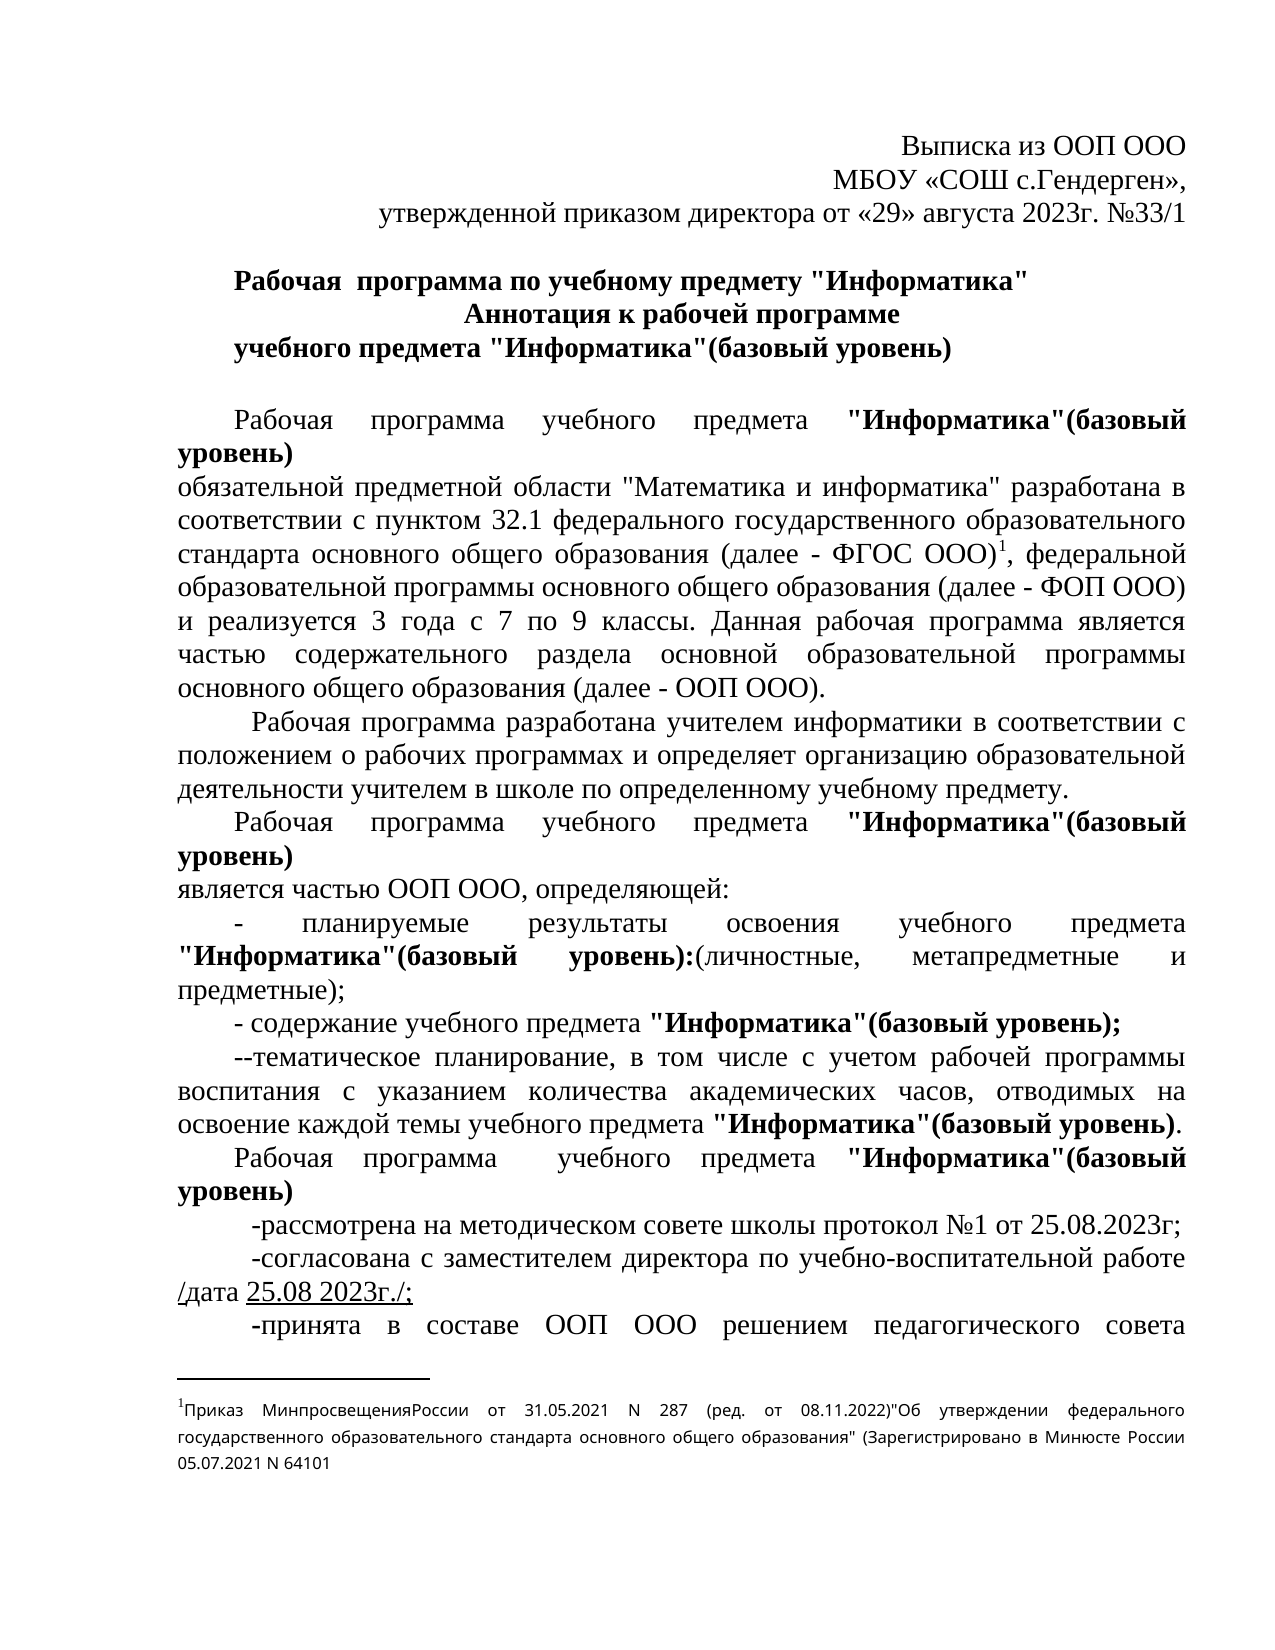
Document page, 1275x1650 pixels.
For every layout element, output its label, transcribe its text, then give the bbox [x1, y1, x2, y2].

text обязательной предметной области "Математика и информатика" разработана в соответствии с пунктом 32.1 федерального государственного образовательного стандарта основного общего образования (далее - ФГОС ООО), федеральной образовательной программы основного общего образования (далее - ФОП ООО) и реализуется 3 года с 7 по 9 классы. Данная рабочая программа является частью содержательного раздела основной образовательной программы основного общего образования (далее - ООП ООО). [177, 469, 1186, 704]
text учебного предмета "Информатика"(базовый уровень) [177, 330, 1186, 363]
text -согласована с заместителем директора по учебно-воспитательной работе /дата 25.08 2023г./; [177, 1240, 1186, 1307]
text Рабочая программа по учебному предмету "Информатика" [177, 263, 1186, 296]
text является частью ООП ООО, определяющей: [177, 871, 1186, 905]
text Рабочая программа учебного предмета "Информатика"(базовый уровень) [177, 402, 1186, 469]
text Рабочая программа разработана учителем информатики в соответствии с положением о рабочих программах и определяет организацию образовательной деятельности учителем в школе по определенному учебному предмету. [177, 704, 1186, 804]
text -рассмотрена на методическом совете школы протокол №1 от 25.08.2023г; [177, 1207, 1186, 1240]
text - содержание учебного предмета "Информатика"(базовый уровень); [177, 1006, 1186, 1039]
text МБОУ «СОШ с.Гендерген», [177, 162, 1186, 196]
text Выписка из ООП ООО [177, 128, 1186, 162]
text Рабочая программа учебного предмета "Информатика"(базовый уровень) [177, 804, 1186, 871]
text --тематическое планирование, в том числе с учетом рабочей программы воспитания с указанием количества академических часов, отводимых на освоение каждой темы учебного предмета "Информатика"(базовый уровень). [177, 1039, 1186, 1140]
text - планируемые результаты освоения учебного предмета "Информатика"(базовый уровень):(личностные, метапредметные и предметные); [177, 905, 1186, 1006]
text Рабочая программа учебного предмета "Информатика"(базовый уровень) [177, 1140, 1186, 1207]
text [177, 1307, 1186, 1341]
text утвержденной приказом директора от «29» августа 2023г. №33/1 [177, 196, 1186, 229]
text Аннотация к рабочей программе [177, 296, 1186, 330]
